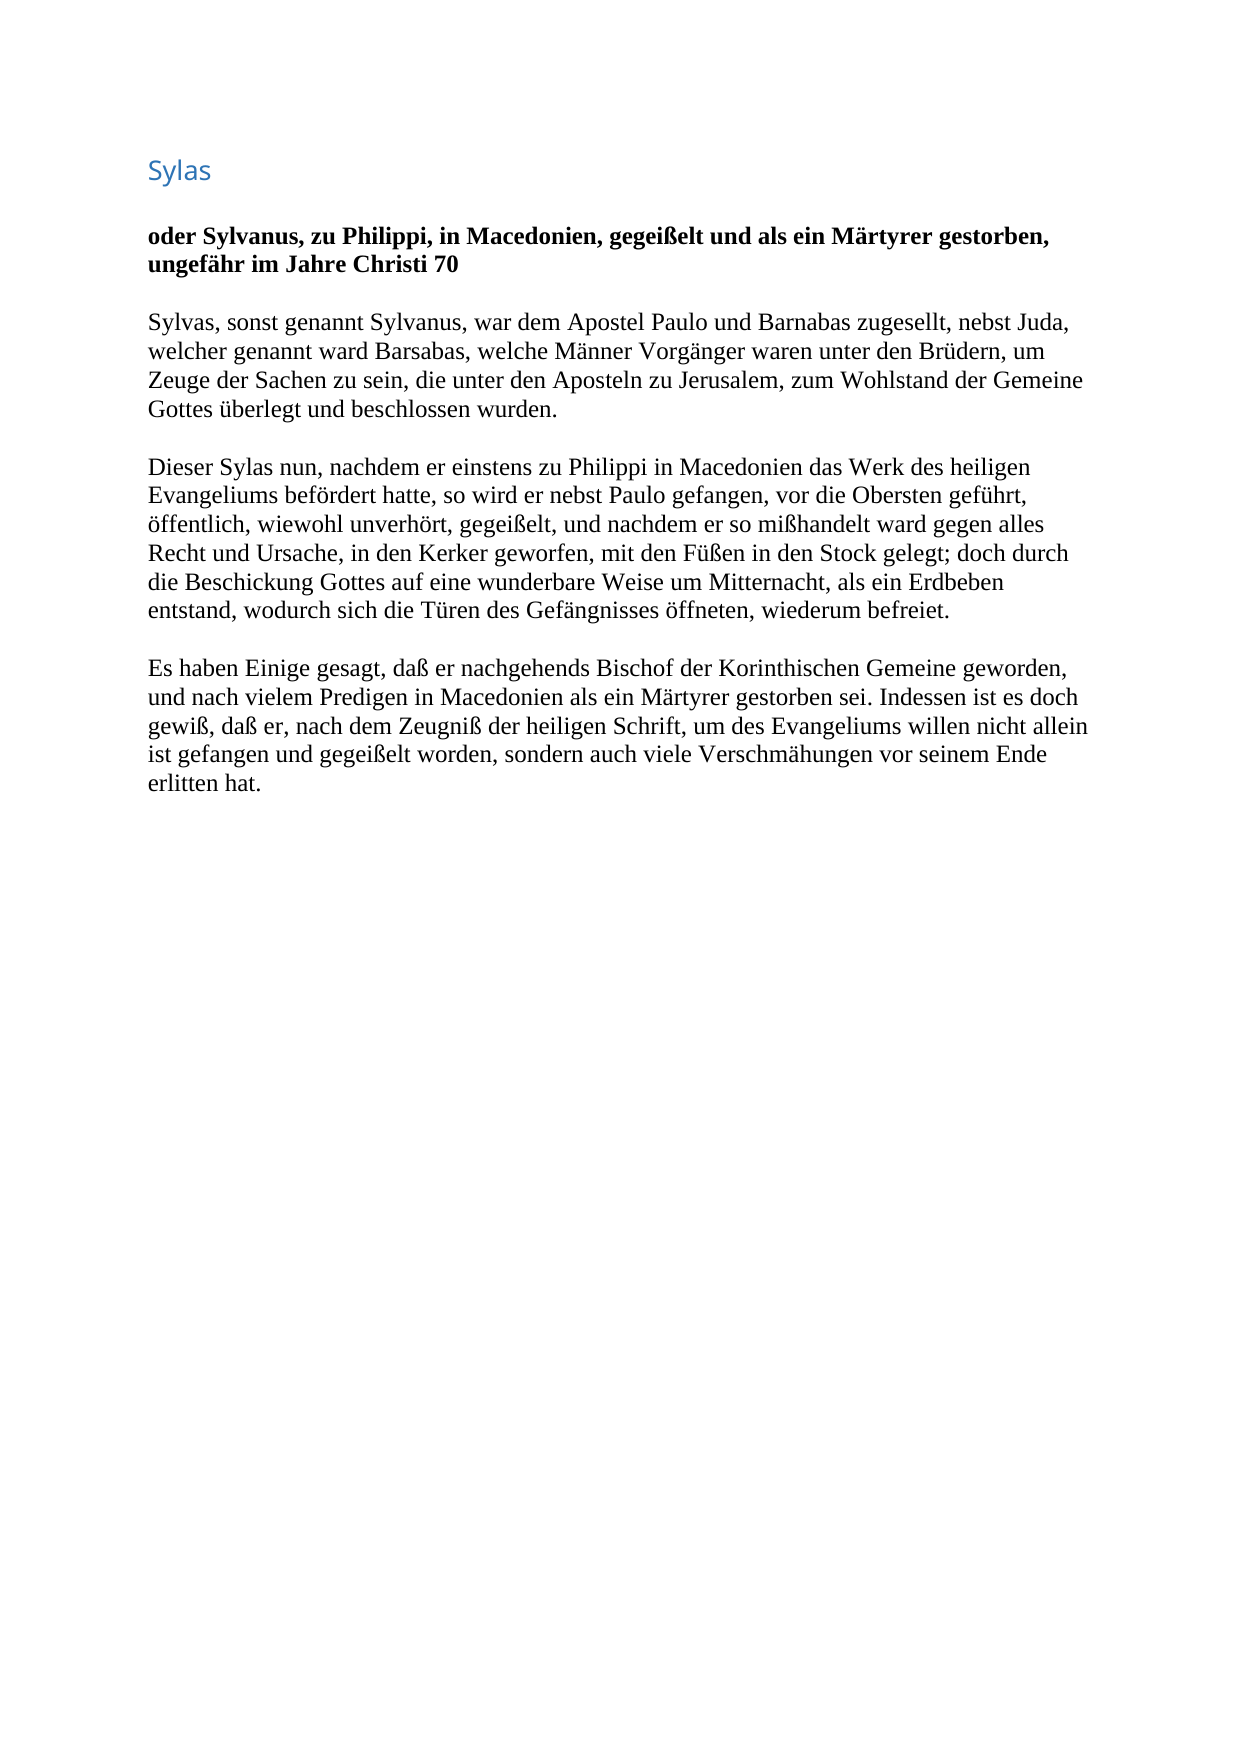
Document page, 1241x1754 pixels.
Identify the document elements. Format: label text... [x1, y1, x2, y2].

text Dieser Sylas nun, nachdem er einstens zu Philippi in Macedonien das Werk des heiligen Evangeliums befördert hatte, so wird er nebst Paulo gefangen, vor die Obersten geführt, öffentlich, wiewohl unverhört, gegeißelt, und nachdem er so mißhandelt ward gegen alles Recht und Ursache, in den Kerker geworfen, mit den Füßen in den Stock gelegt; doch durch die Beschickung Gottes auf eine wunderbare Weise um Mitternacht, als ein Erdbeben entstand, wodurch sich die Türen des Gefängnisses öffneten, wiederum befreiet. [148, 452, 1093, 624]
text oder Sylvanus, zu Philippi, in Macedonien, gegeißelt und als ein Märtyrer gestorben, ungefähr im Jahre Christi 70 [148, 221, 1093, 278]
text Sylvas, sonst genannt Sylvanus, war dem Apostel Paulo und Barnabas zugesellt, nebst Juda, welcher genannt ward Barsabas, welche Männer Vorgänger waren unter den Brüdern, um Zeuge der Sachen zu sein, die unter den Aposteln zu Jerusalem, zum Wohlstand der Gemeine Gottes überlegt und beschlossen wurden. [148, 307, 1093, 422]
text Es haben Einige gesagt, daß er nachgehends Bischof der Korinthischen Gemeine geworden, und nach vielem Predigen in Macedonien als ein Märtyrer gestorben sei. Indessen ist es doch gewiß, daß er, nach dem Zeugniß der heiligen Schrift, um des Evangeliums willen nicht allein ist gefangen und gegeißelt worden, sondern auch viele Verschmähungen vor seinem Ende erlitten hat. [148, 653, 1093, 797]
subtitle Sylas [148, 152, 1093, 189]
